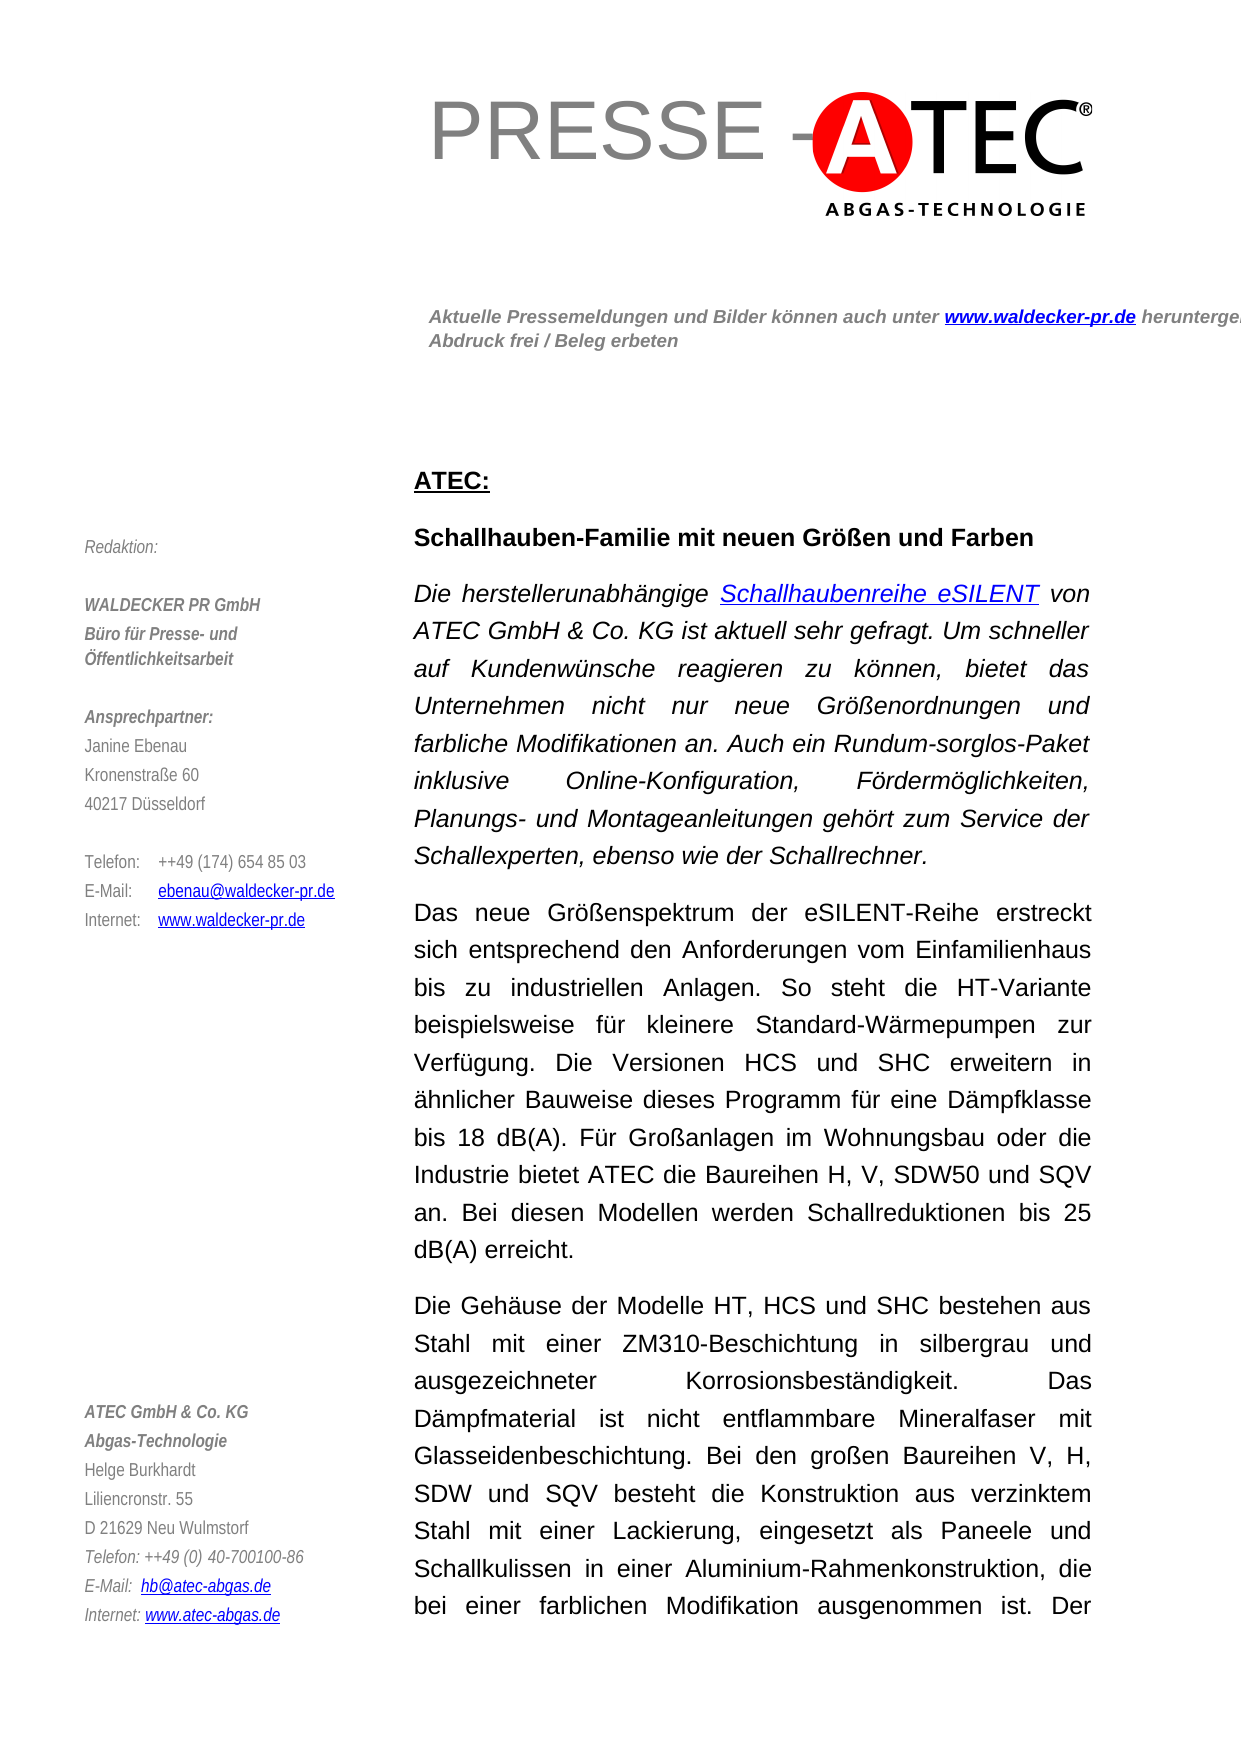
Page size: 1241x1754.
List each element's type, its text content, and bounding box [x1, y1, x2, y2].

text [413, 1285, 1093, 1622]
text ATEC: [413, 460, 1093, 497]
text Das neue Größenspektrum der eSILENT-Reihe erstreckt sich entsprechend den Anforderungen vom Einfamilienhaus bis zu industriellen Anlagen. So steht die HT-Variante beispielsweise für kleinere Standard-Wärmepumpen zur Verfügung. Die Versionen HCS und SHC erweitern in ähnlicher Bauweise dieses Programm für eine Dämpfklasse bis 18 dB(A). Für Großanlagen im Wohnungsbau oder die Industrie bietet ATEC die Baureihen H, V, SDW50 und SQV an. Bei diesen Modellen werden Schallreduktionen bis 25 dB(A) erreicht. [413, 891, 1093, 1266]
text Die herstellerunabhängige Schallhaubenreihe eSILENT von ATEC GmbH & Co. KG ist aktuell sehr gefragt. Um schneller auf Kundenwünsche reagieren zu können, bietet das Unternehmen nicht nur neue Größenordnungen und farbliche Modifikationen an. Auch ein Rundum-sorglos-Paket inklusive Online-Konfiguration, Fördermöglichkeiten, Planungs- und Montageanleitungen gehört zum Service der Schallexperten, ebenso wie der Schallrechner. [413, 572, 1093, 872]
text Schallhauben-Familie mit neuen Größen und Farben [413, 516, 1093, 553]
picture [812, 92, 1093, 216]
